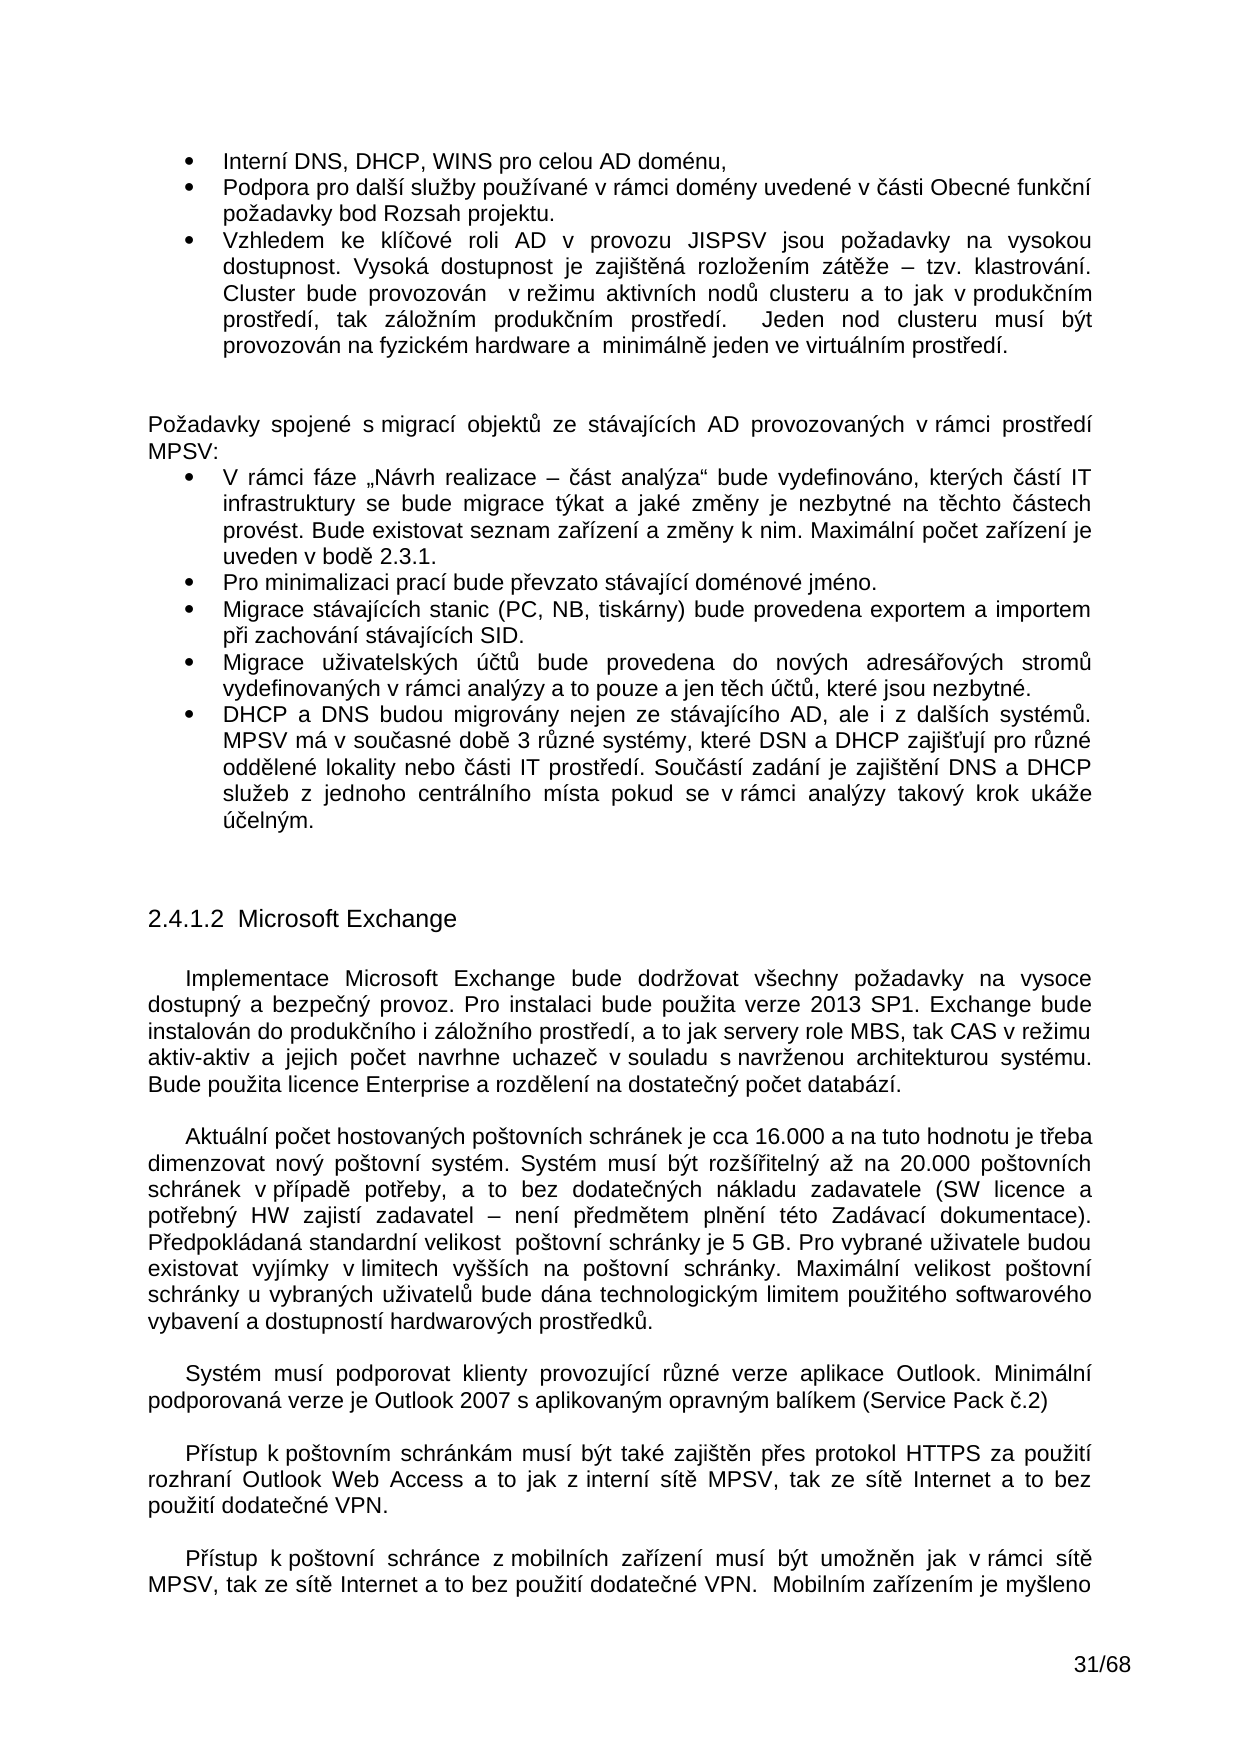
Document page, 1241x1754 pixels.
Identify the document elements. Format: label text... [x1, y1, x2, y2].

list Migrace uživatelských účtů bude provedena do nových adresářových stromů vydefinovaných v rámci analýzy a to pouze a jen těch účtů, které jsou nezbytné. [185, 648, 1092, 701]
text Implementace Microsoft Exchange bude dodržovat všechny požadavky na vysoce dostupný a bezpečný provoz. Pro instalaci bude použita verze 2013 SP1. Exchange bude instalován do produkčního i záložního prostředí, a to jak servery role MBS, tak CAS v režimu aktiv-aktiv a jejich počet navrhne uchazeč v souladu s navrženou architekturou systému. Bude použita licence Enterprise a rozdělení na dostatečný počet databází. [148, 965, 1092, 1097]
list V rámci fáze „Návrh realizace – část analýza“ bude vydefinováno, kterých částí IT infrastruktury se bude migrace týkat a jaké změny je nezbytné na těchto částech provést. Bude existovat seznam zařízení a změny k nim. Maximální počet zařízení je uveden v bodě 2.3.1. [185, 464, 1092, 569]
text Aktuální počet hostovaných poštovních schránek je cca 16.000 a na tuto hodnotu je třeba dimenzovat nový poštovní systém. Systém musí být rozšířitelný až na 20.000 poštovních schránek v případě potřeby, a to bez dodatečných nákladu zadavatele (SW licence a potřebný HW zajistí zadavatel – není předmětem plnění této Zadávací dokumentace). Předpokládaná standardní velikost poštovní schránky je 5 GB. Pro vybrané uživatele budou existovat vyjímky v limitech vyšších na poštovní schránky. Maximální velikost poštovní schránky u vybraných uživatelů bude dána technologickým limitem použitého softwarového vybavení a dostupností hardwarových prostředků. [148, 1123, 1092, 1334]
subtitle Microsoft Exchange [148, 904, 1092, 933]
list Interní DNS, DHCP, WINS pro celou AD doménu, [185, 148, 1092, 174]
text Přístup k poštovním schránkám musí být také zajištěn přes protokol HTTPS za použití rozhraní Outlook Web Access a to jak z interní sítě MPSV, tak ze sítě Internet a to bez použití dodatečné VPN. [148, 1439, 1092, 1518]
list Podpora pro další služby používané v rámci domény uvedené v části Obecné funkční požadavky bod Rozsah projektu. [185, 174, 1092, 227]
list Migrace stávajících stanic (PC, NB, tiskárny) bude provedena exportem a importem při zachování stávajících SID. [185, 596, 1092, 648]
list DHCP a DNS budou migrovány nejen ze stávajícího AD, ale i z dalších systémů. MPSV má v současné době 3 různé systémy, které DSN a DHCP zajišťují pro různé oddělené lokality nebo části IT prostředí. Součástí zadání je zajištění DNS a DHCP služeb z jednoho centrálního místa pokud se v rámci analýzy takový krok ukáže účelným. [185, 701, 1092, 833]
list Vzhledem ke klíčové roli AD v provozu JISPSV jsou požadavky na vysokou dostupnost. Vysoká dostupnost je zajištěná rozložením zátěže – tzv. klastrování. Cluster bude provozován v režimu aktivních nodů clusteru a to jak v produkčním prostředí, tak záložním produkčním prostředí. Jeden nod clusteru musí být provozován na fyzickém hardware a minimálně jeden ve virtuálním prostředí. [185, 227, 1092, 358]
text Systém musí podporovat klienty provozující různé verze aplikace Outlook. Minimální podporovaná verze je Outlook 2007 s aplikovaným opravným balíkem (Service Pack č.2) [148, 1360, 1092, 1413]
list Pro minimalizaci prací bude převzato stávající doménové jméno. [185, 569, 1092, 596]
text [148, 1545, 1092, 1598]
text Požadavky spojené s migrací objektů ze stávajících AD provozovaných v rámci prostředí MPSV: [148, 411, 1092, 464]
